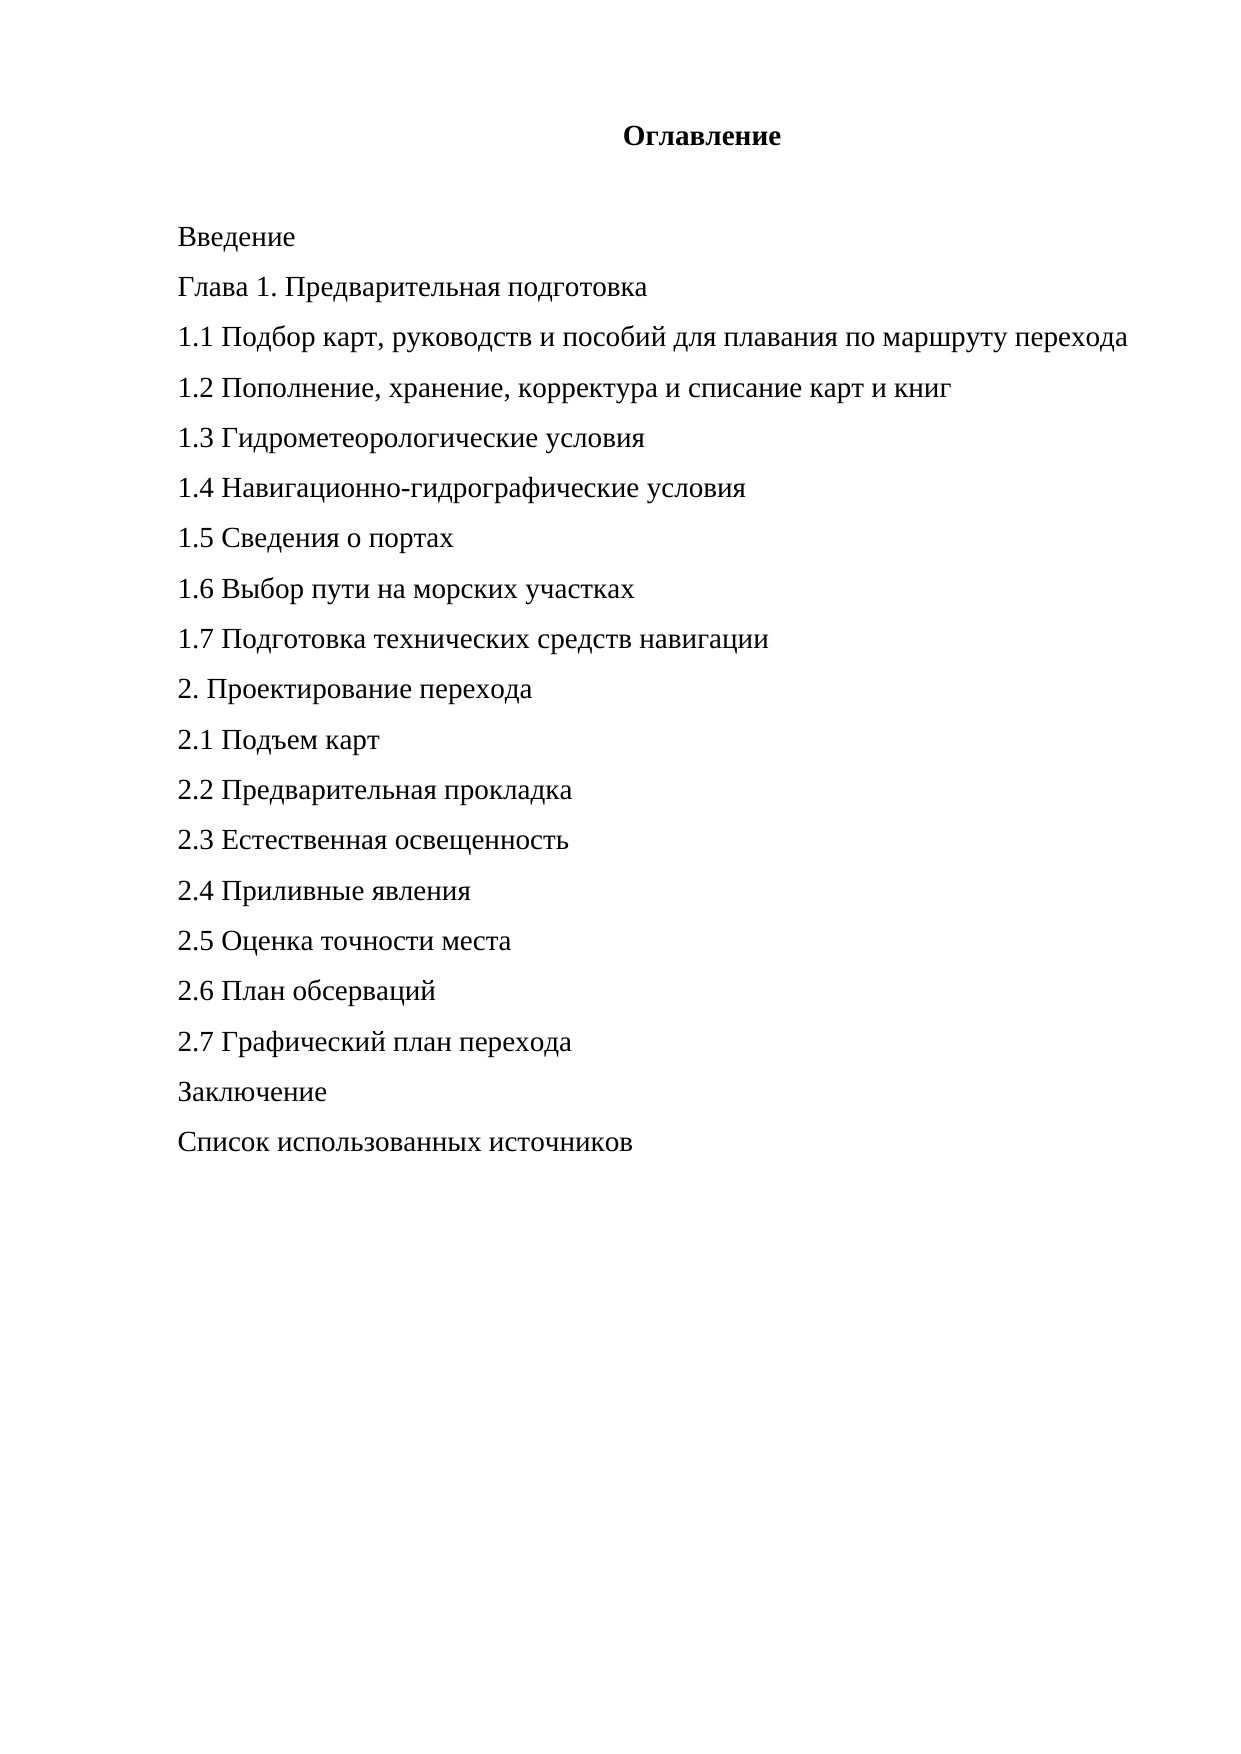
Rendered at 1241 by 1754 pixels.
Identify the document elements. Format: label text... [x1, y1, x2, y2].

text 2.7 Графический план перехода [177, 1024, 1152, 1057]
text 2.6 План обсерваций [177, 973, 1152, 1007]
text Заключение [177, 1074, 1152, 1108]
text 2.1 Подъем карт [177, 722, 1152, 755]
text 2.2 Предварительная прокладка [177, 772, 1152, 806]
text 2.5 Оценка точности места [177, 923, 1152, 957]
text 1.4 Навигационно-гидрографические условия [177, 470, 1152, 504]
text 2.3 Естественная освещенность [177, 822, 1152, 856]
text 2.4 Приливные явления [177, 873, 1152, 906]
text 1.7 Подготовка технических средств навигации [177, 621, 1152, 655]
text Введение [177, 219, 1152, 252]
text Список использованных источников [177, 1124, 1152, 1158]
text 1.6 Выбор пути на морских участках [177, 571, 1152, 604]
text 2. Проектирование перехода [177, 672, 1152, 705]
text 1.1 Подбор карт, руководств и пособий для плавания по маршруту перехода [177, 319, 1152, 353]
text 1.5 Сведения о портах [177, 521, 1152, 554]
text 1.3 Гидрометеорологические условия [177, 420, 1152, 453]
text Оглавление [177, 118, 1152, 152]
text Глава 1. Предварительная подготовка [177, 269, 1152, 303]
text 1.2 Пополнение, хранение, корректура и списание карт и книг [177, 370, 1152, 403]
